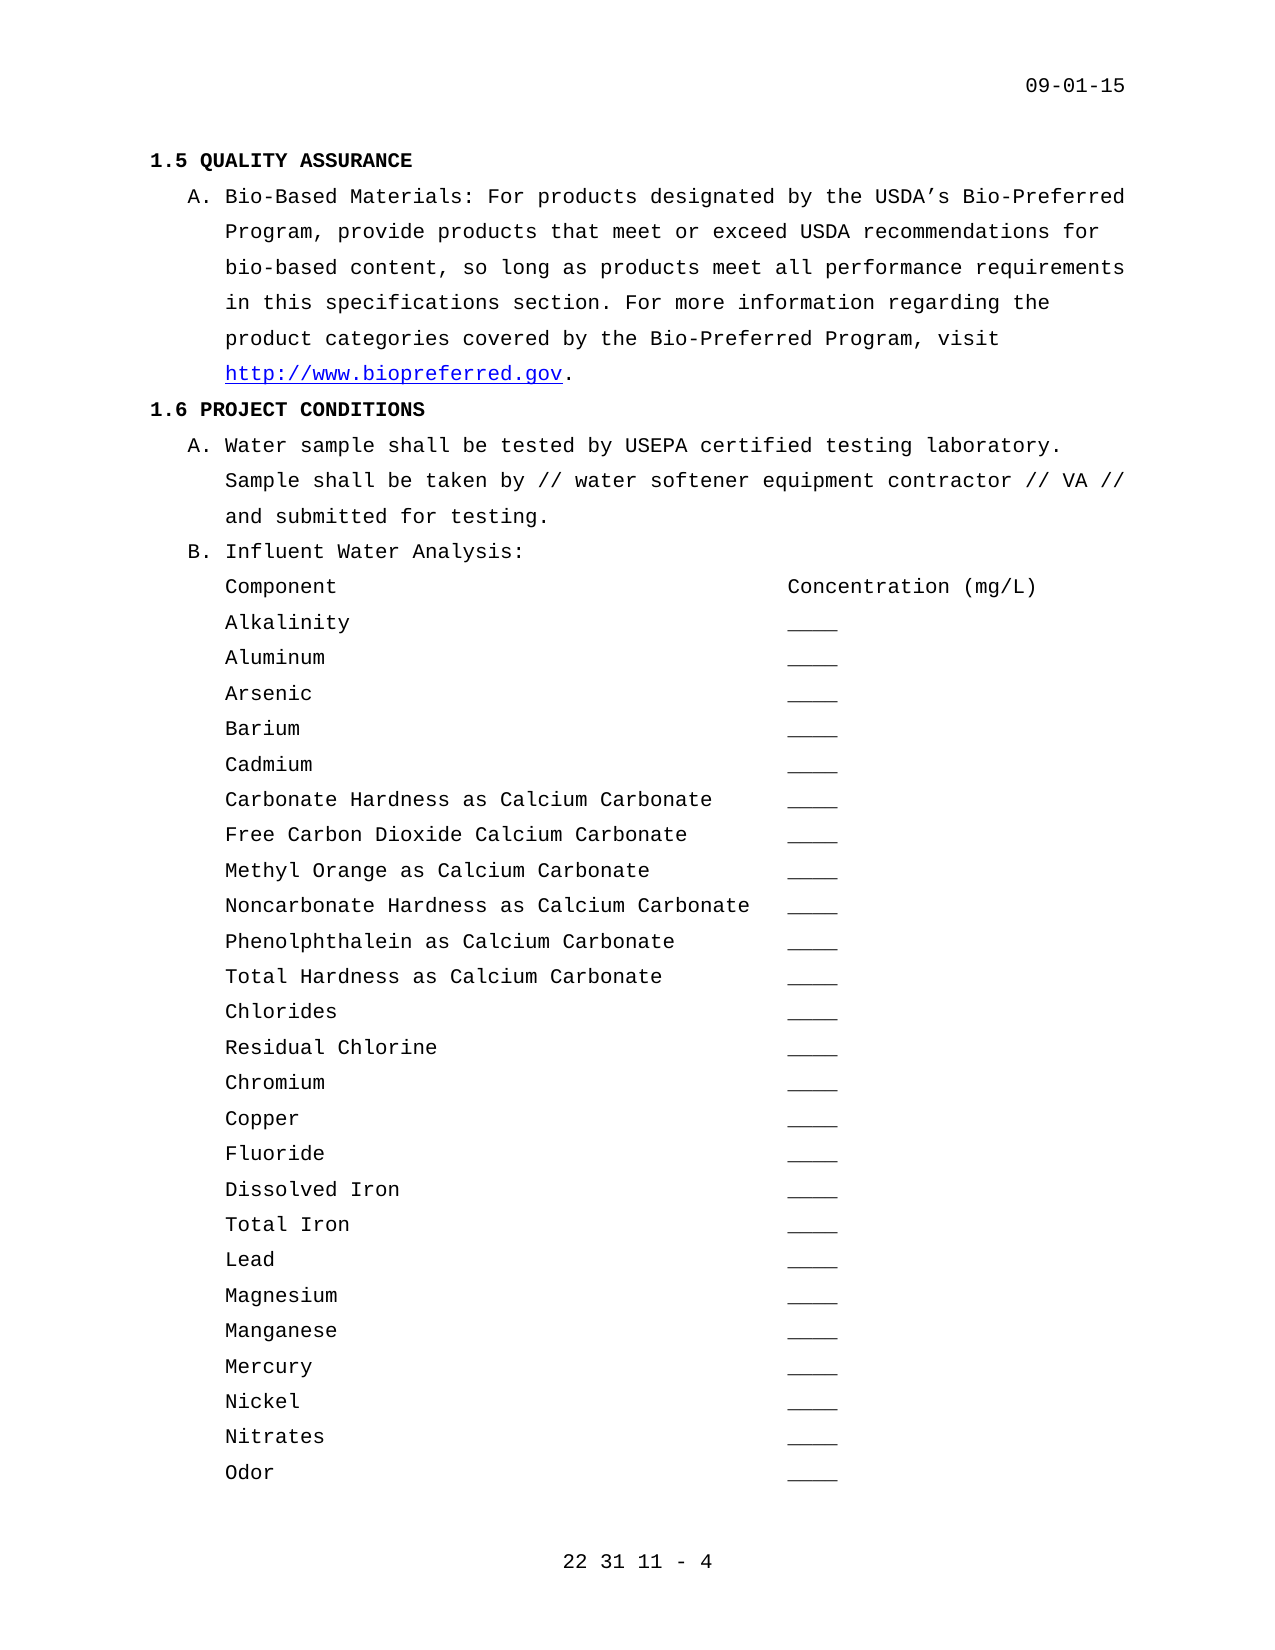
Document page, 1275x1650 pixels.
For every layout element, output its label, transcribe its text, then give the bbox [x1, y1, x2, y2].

text Mercury ____ [225, 1356, 1125, 1379]
text 1.6 PROJECT CONDITIONS [150, 399, 1125, 422]
text Phenolphthalein as Calcium Carbonate ____ [225, 931, 1125, 954]
text Fluoride ____ [225, 1143, 1125, 1167]
text Nitrates ____ [225, 1426, 1125, 1450]
text A. Bio-Based Materials: For products designated by the USDA’s Bio-Preferred Program, provide products that meet or exceed USDA recommendations for bio-based content, so long as products meet all performance requirements in this specifications section. For more information regarding the product categories covered by the Bio-Preferred Program, visit http://www.biopreferred.gov. [187, 186, 1125, 387]
text 1.5 QUALITY ASSURANCE [150, 150, 1125, 174]
text Magnesium ____ [225, 1285, 1125, 1308]
text Methyl Orange as Calcium Carbonate ____ [225, 860, 1125, 883]
text Component Concentration (mg/L) [225, 576, 1125, 600]
text Total Iron ____ [225, 1214, 1125, 1238]
text Aluminum ____ [225, 647, 1125, 671]
text Nickel ____ [225, 1391, 1125, 1415]
text Cadmium ____ [225, 753, 1125, 777]
text Residual Chlorine ____ [225, 1037, 1125, 1061]
text Noncarbonate Hardness as Calcium Carbonate ____ [225, 895, 1125, 919]
text B. Influent Water Analysis: [187, 541, 1125, 565]
text Chromium ____ [225, 1072, 1125, 1096]
text Total Hardness as Calcium Carbonate ____ [225, 966, 1125, 990]
text Copper ____ [225, 1108, 1125, 1131]
text Manganese ____ [225, 1320, 1125, 1344]
text Lead ____ [225, 1249, 1125, 1273]
text Arsenic ____ [225, 683, 1125, 706]
text Dissolved Iron ____ [225, 1178, 1125, 1202]
text Odor ____ [225, 1462, 1125, 1486]
text Carbonate Hardness as Calcium Carbonate ____ [225, 789, 1125, 813]
text Free Carbon Dioxide Calcium Carbonate ____ [225, 824, 1125, 848]
text Alkalinity ____ [225, 612, 1125, 636]
text A. Water sample shall be tested by USEPA certified testing laboratory. Sample shall be taken by // water softener equipment contractor // VA // and submitted for testing. [187, 435, 1125, 529]
text Barium ____ [225, 718, 1125, 742]
text Chlorides ____ [225, 1001, 1125, 1025]
